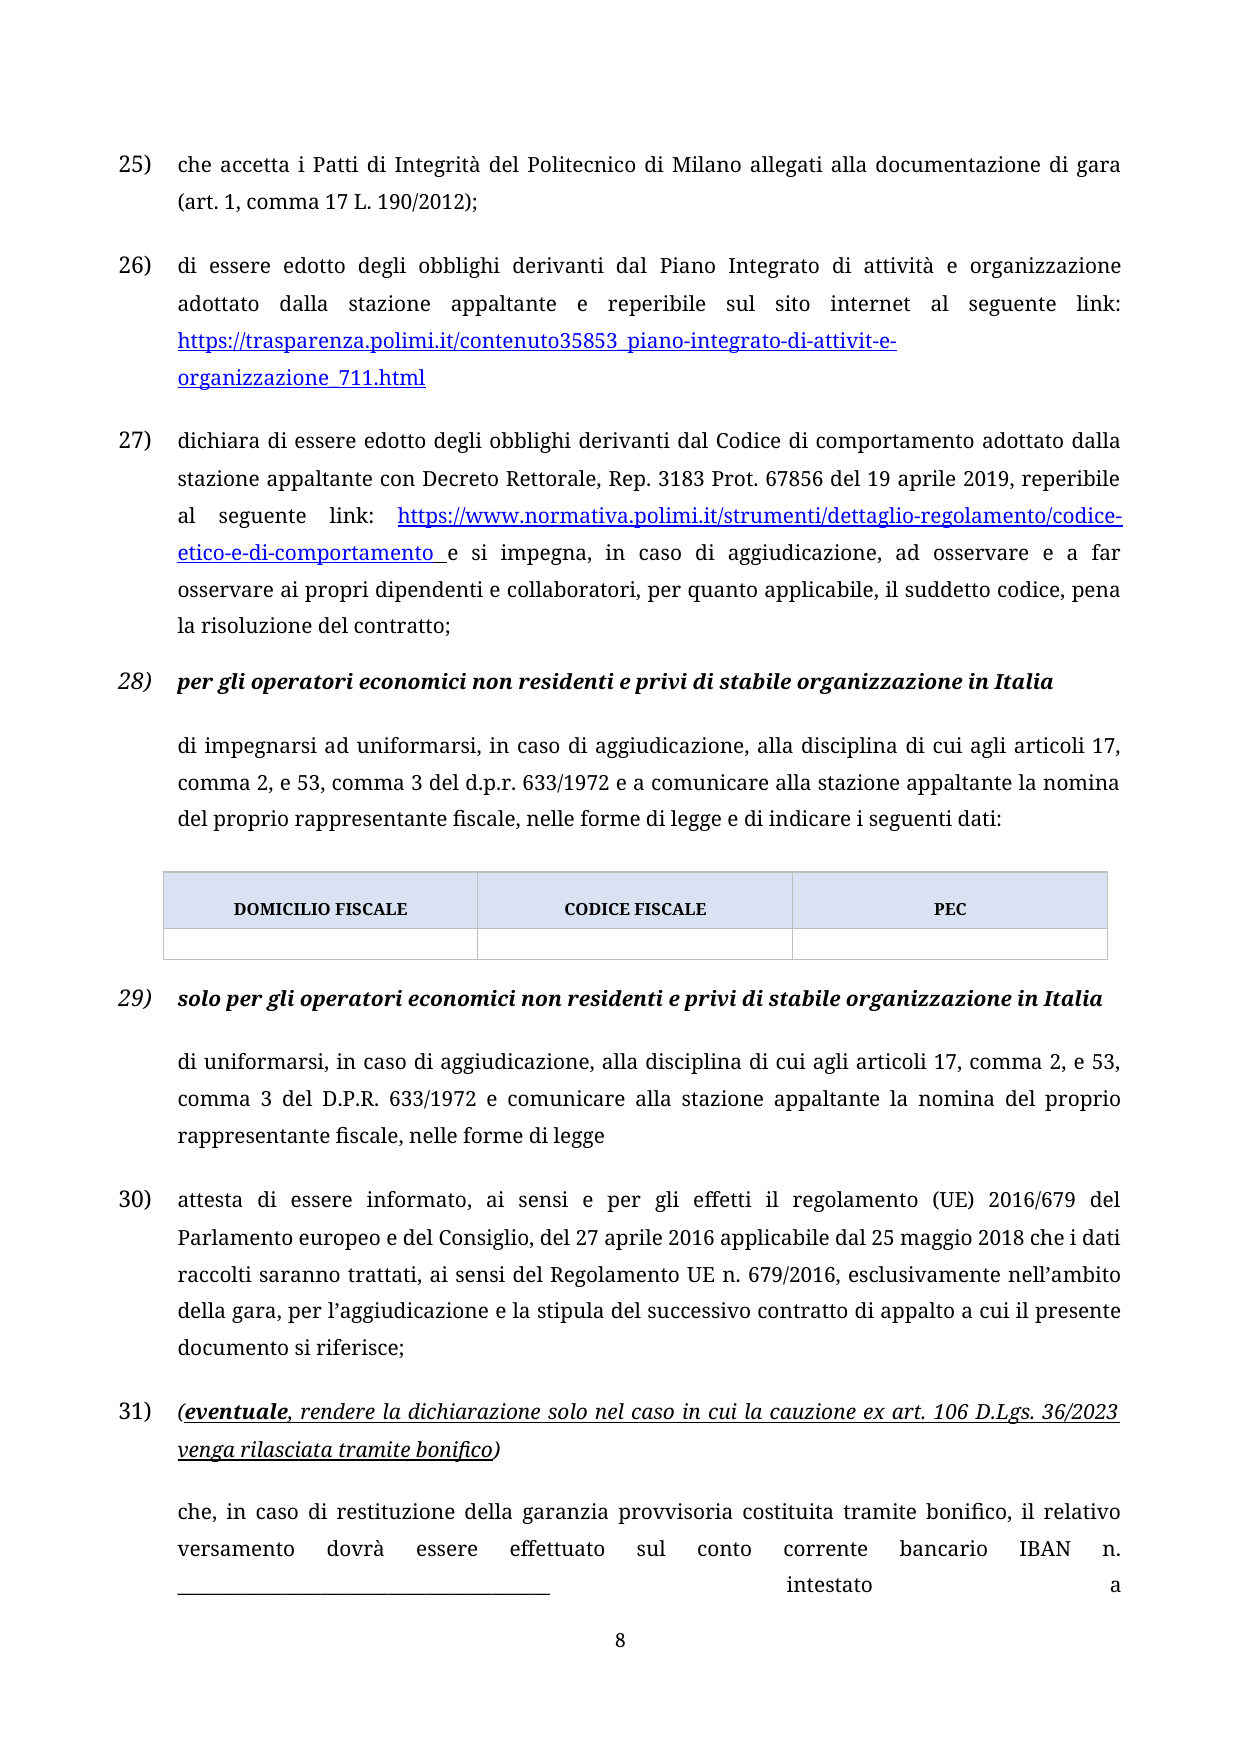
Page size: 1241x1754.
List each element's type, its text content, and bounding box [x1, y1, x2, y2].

list di essere edotto degli obblighi derivanti dal Piano Integrato di attività e organizzazione adottato dalla stazione appaltante e reperibile sul sito internet al seguente link: https://trasparenza.polimi.it/contenuto35853_piano-integrato-di-attivit-e-organizzazione_711.html [118, 249, 1122, 391]
list dichiara di essere edotto degli obblighi derivanti dal Codice di comportamento adottato dalla stazione appaltante con Decreto Rettorale, Rep. 3183 Prot. 67856 del 19 aprile 2019, reperibile al seguente link: https://www.normativa.polimi.it/strumenti/dettaglio-regolamento/codice-etico-e-di-comportamento e si impegna, in caso di aggiudicazione, ad osservare e a far osservare ai propri dipendenti e collaboratori, per quanto applicabile, il suddetto codice, pena la risoluzione del contratto; [118, 424, 1122, 640]
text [177, 1497, 1122, 1599]
table_cell [164, 929, 477, 959]
table_header PEC [793, 873, 1107, 928]
text di uniformarsi, in caso di aggiudicazione, alla disciplina di cui agli articoli 17, comma 2, e 53, comma 3 del D.P.R. 633/1972 e comunicare alla stazione appaltante la nomina del proprio rappresentante fiscale, nelle forme di legge [177, 1047, 1122, 1150]
list che accetta i Patti di Integrità del Politecnico di Milano allegati alla documentazione di gara (art. 1, comma 17 L. 190/2012); [118, 148, 1122, 216]
table_header CODICE FISCALE [478, 873, 792, 928]
list attesta di essere informato, ai sensi e per gli effetti il regolamento (UE) 2016/679 del Parlamento europeo e del Consiglio, del 27 aprile 2016 applicabile dal 25 maggio 2018 che i dati raccolti saranno trattati, ai sensi del Regolamento UE n. 679/2016, esclusivamente nell’ambito della gara, per l’aggiudicazione e la stipula del successivo contratto di appalto a cui il presente documento si riferisce; [118, 1183, 1122, 1362]
table_header DOMICILIO FISCALE [164, 873, 477, 928]
list per gli operatori economici non residenti e privi di stabile organizzazione in Italia [118, 665, 1122, 696]
text di impegnarsi ad uniformarsi, in caso di aggiudicazione, alla disciplina di cui agli articoli 17, comma 2, e 53, comma 3 del d.p.r. 633/1972 e a comunicare alla stazione appaltante la nomina del proprio rappresentante fiscale, nelle forme di legge e di indicare i seguenti dati: [177, 731, 1122, 833]
table_cell [793, 929, 1107, 959]
table_cell [478, 929, 792, 959]
list solo per gli operatori economici non residenti e privi di stabile organizzazione in Italia [118, 982, 1122, 1013]
list (eventuale, rendere la dichiarazione solo nel caso in cui la cauzione ex art. 106 D.Lgs. 36/2023 venga rilasciata tramite bonifico) [118, 1395, 1122, 1463]
